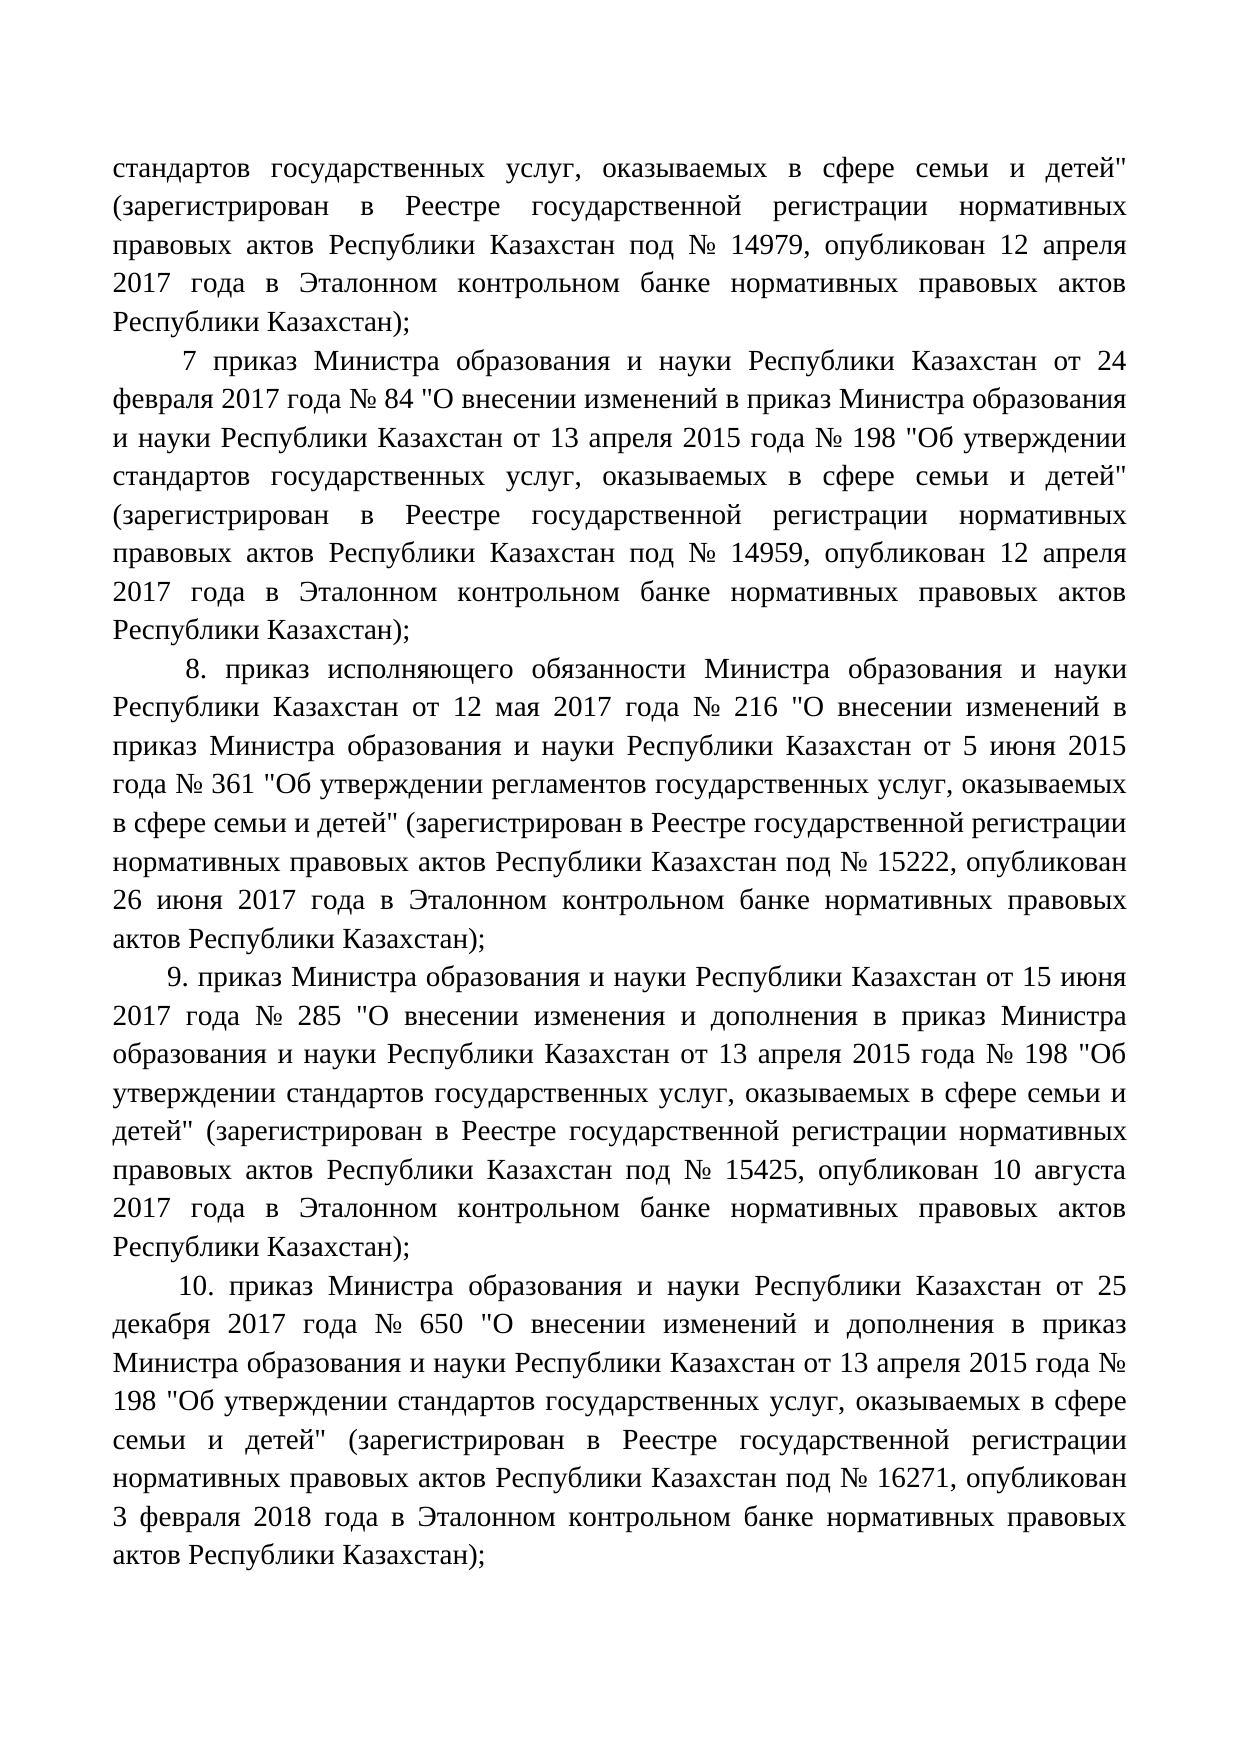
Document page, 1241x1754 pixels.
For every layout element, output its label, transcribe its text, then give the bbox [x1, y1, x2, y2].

text 10. приказ Министра образования и науки Республики Казахстан от 25 декабря 2017 года № 650 "О внесении изменений и дополнения в приказ Министра образования и науки Республики Казахстан от 13 апреля 2015 года № 198 "Об утверждении стандартов государственных услуг, оказываемых в сфере семьи и детей" (зарегистрирован в Реестре государственной регистрации нормативных правовых актов Республики Казахстан под № 16271, опубликован 3 февраля 2018 года в Эталонном контрольном банке нормативных правовых актов Республики Казахстан); [112, 1268, 1128, 1571]
text 9. приказ Министра образования и науки Республики Казахстан от 15 июня 2017 года № 285 "О внесении изменения и дополнения в приказ Министра образования и науки Республики Казахстан от 13 апреля 2015 года № 198 "Об утверждении стандартов государственных услуг, оказываемых в сфере семьи и детей" (зарегистрирован в Реестре государственной регистрации нормативных правовых актов Республики Казахстан под № 15425, опубликован 10 августа 2017 года в Эталонном контрольном банке нормативных правовых актов Республики Казахстан); [112, 959, 1128, 1263]
text 8. приказ исполняющего обязанности Министра образования и науки Республики Казахстан от 12 мая 2017 года № 216 "О внесении изменений в приказ Министра образования и науки Республики Казахстан от 5 июня 2015 года № 361 "Об утверждении регламентов государственных услуг, оказываемых в сфере семьи и детей" (зарегистрирован в Реестре государственной регистрации нормативных правовых актов Республики Казахстан под № 15222, опубликован 26 июня 2017 года в Эталонном контрольном банке нормативных правовых актов Республики Казахстан); [112, 651, 1128, 954]
text 7 приказ Министра образования и науки Республики Казахстан от 24 февраля 2017 года № 84 "О внесении изменений в приказ Министра образования и науки Республики Казахстан от 13 апреля 2015 года № 198 "Об утверждении стандартов государственных услуг, оказываемых в сфере семьи и детей" (зарегистрирован в Реестре государственной регистрации нормативных правовых актов Республики Казахстан под № 14959, опубликован 12 апреля 2017 года в Эталонном контрольном банке нормативных правовых актов Республики Казахстан); [112, 343, 1128, 646]
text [112, 150, 1128, 338]
